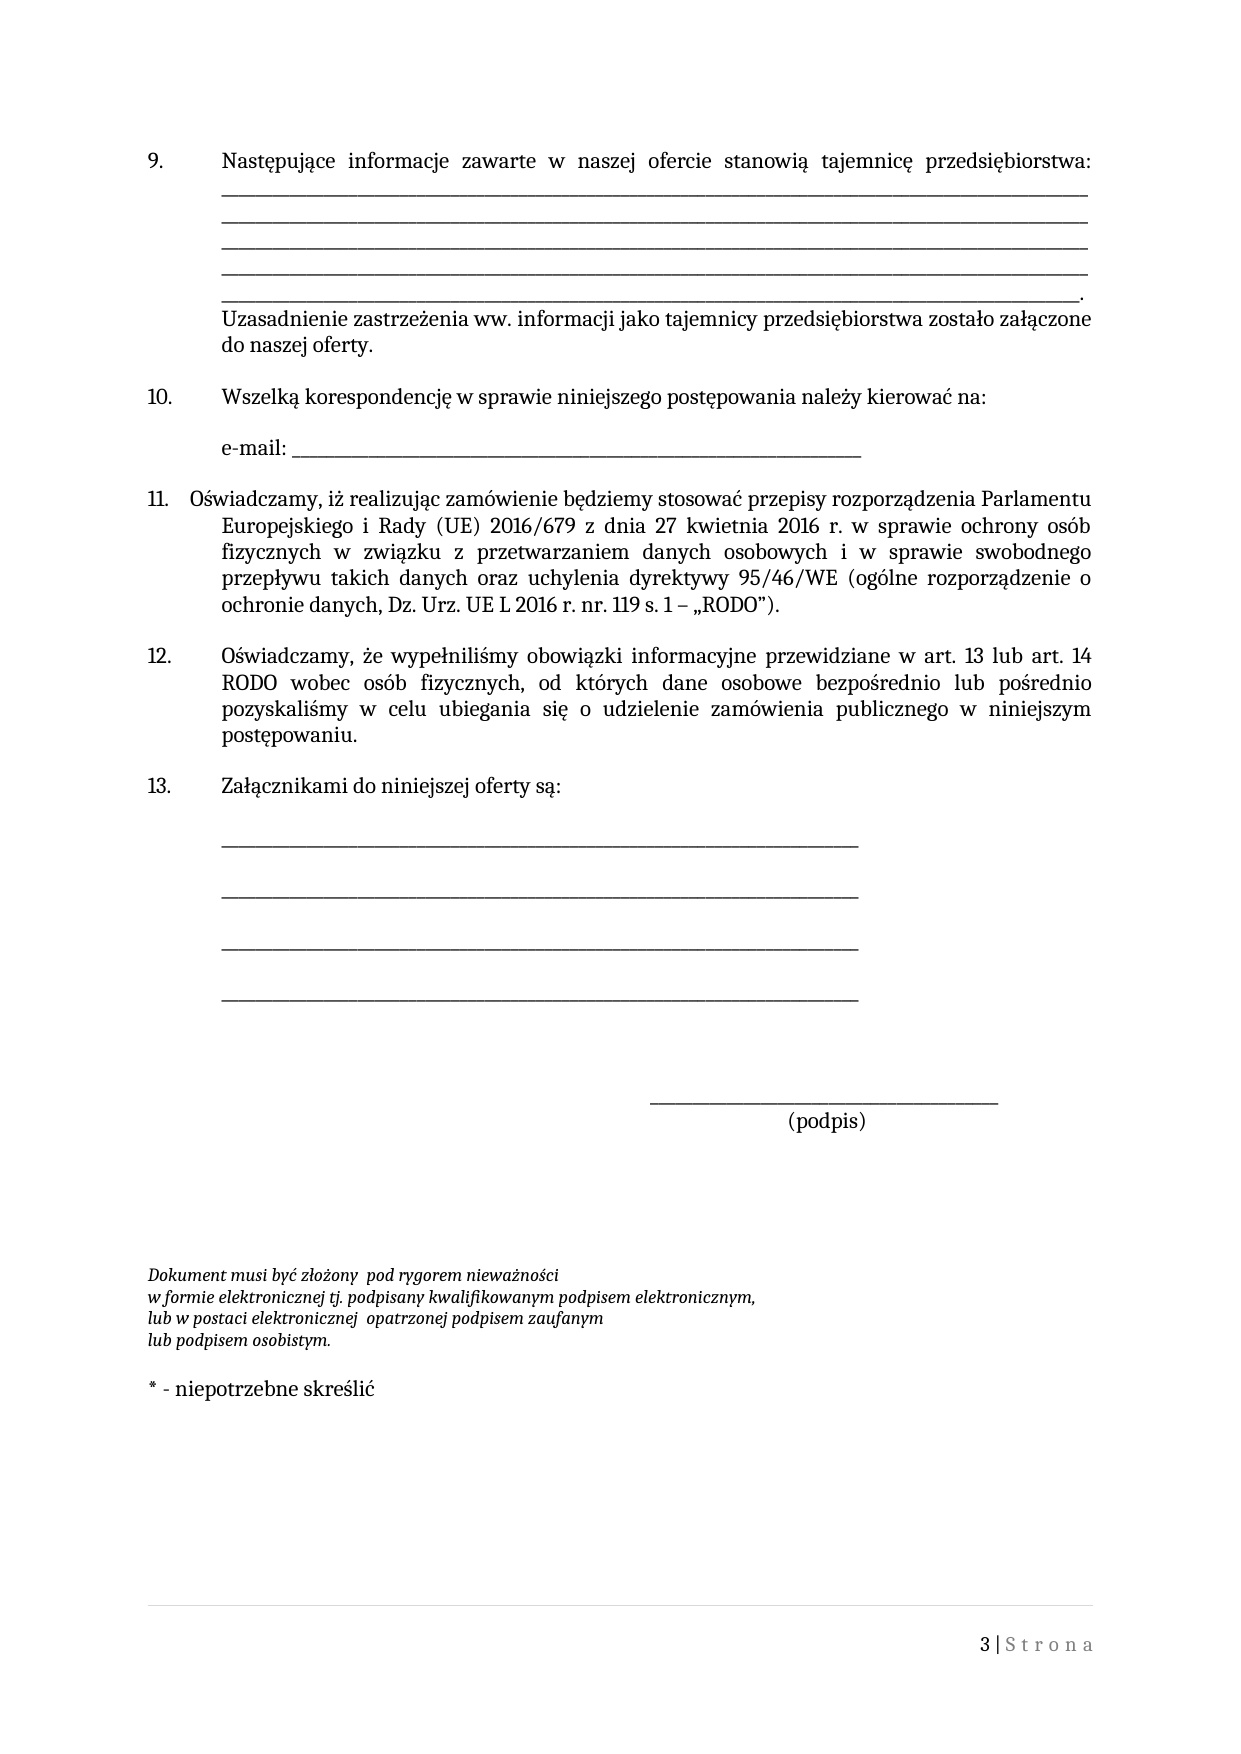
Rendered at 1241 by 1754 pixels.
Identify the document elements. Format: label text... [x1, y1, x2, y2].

text ___________________________________________________________________________ [221, 825, 1093, 851]
text * - niepotrzebne skreślić [148, 1376, 1093, 1402]
text 11. Oświadczamy, iż realizując zamówienie będziemy stosować przepisy rozporządzenia Parlamentu Europejskiego i Rady (UE) 2016/679 z dnia 27 kwietnia 2016 r. w sprawie ochrony osób fizycznych w związku z przetwarzaniem danych osobowych i w sprawie swobodnego przepływu takich danych oraz uchylenia dyrektywy 95/46/WE (ogólne rozporządzenie o ochronie danych, Dz. Urz. UE L 2016 r. nr. 119 s. 1 – „RODO”). [148, 486, 1093, 618]
text ___________________________________________________________________________ [221, 876, 1093, 902]
text e-mail: ___________________________________________________________________ [221, 435, 1093, 461]
text 12. Oświadczamy, że wypełniliśmy obowiązki informacyjne przewidziane w art. 13 lub art. 14 RODO wobec osób fizycznych, od których dane osobowe bezpośrednio lub pośrednio pozyskaliśmy w celu ubiegania się o udzielenie zamówienia publicznego w niniejszym postępowaniu. [148, 643, 1093, 748]
text ___________________________________________________________________________ [221, 979, 1093, 1005]
text lub w postaci elektronicznej opatrzonej podpisem zaufanym [148, 1308, 1093, 1329]
text ___________________________________________________________________________ [221, 927, 1093, 954]
text 9. Następujące informacje zawarte w naszej ofercie stanowią tajemnicę przedsiębiorstwa: _____________________________________________________________________________________________________________________________________________________________________________________________________________________________________________________________________________________________________________________________________________________________________________________________________________________________________________________________________________________________________________________________. Uzasadnienie zastrzeżenia ww. informacji jako tajemnicy przedsiębiorstwa zostało załączone do naszej oferty. [148, 148, 1093, 358]
text Dokument musi być złożony pod rygorem nieważności w formie elektronicznej tj. podpisany kwalifikowanym podpisem elektronicznym, [148, 1264, 1093, 1308]
text 10. Wszelką korespondencję w sprawie niniejszego postępowania należy kierować na: [148, 383, 1093, 410]
text _________________________________________ (podpis) [561, 1081, 1093, 1134]
text 13. Załącznikami do niniejszej oferty są: [148, 773, 1093, 800]
text lub podpisem osobistym. [148, 1329, 1093, 1351]
